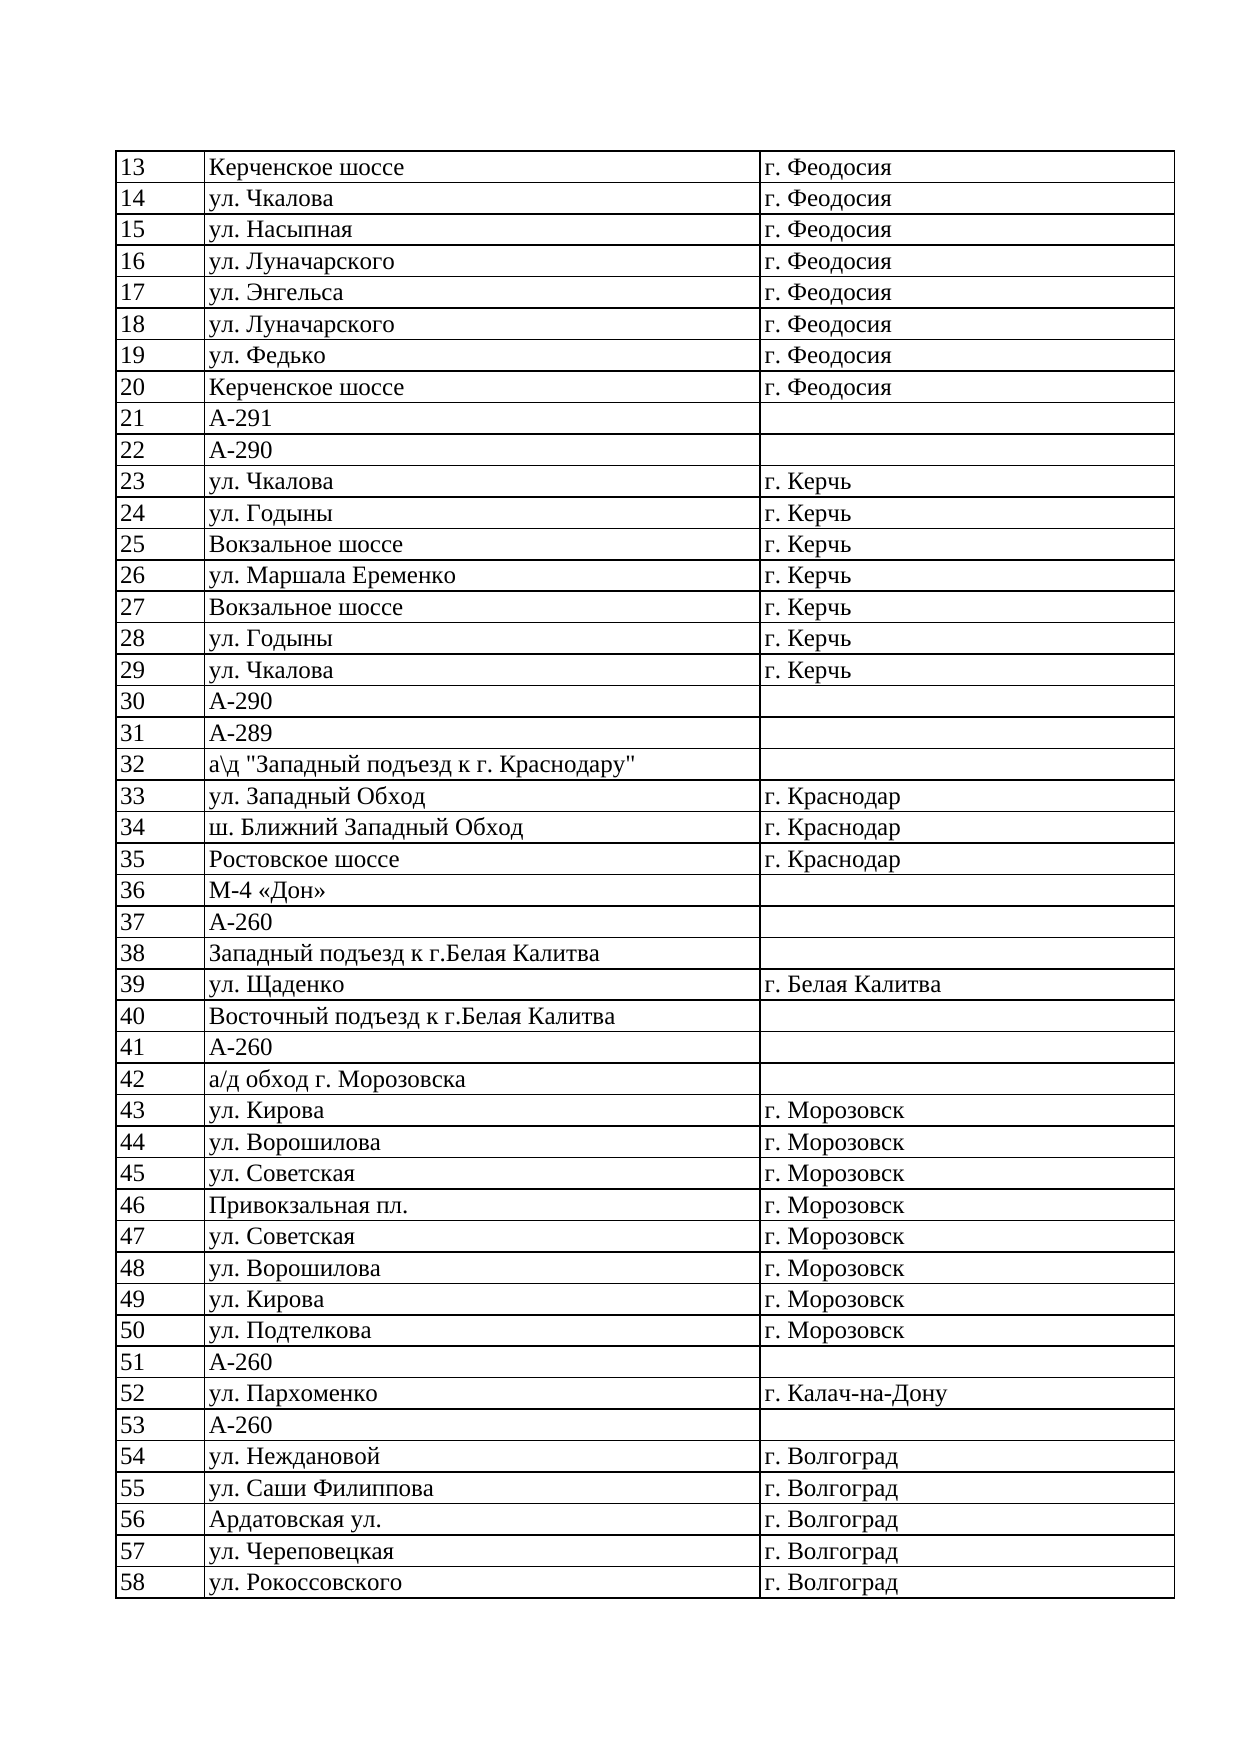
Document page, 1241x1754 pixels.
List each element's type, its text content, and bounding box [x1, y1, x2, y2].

table_cell г. Морозовск [761, 1316, 1174, 1345]
table_cell 18 [117, 309, 204, 339]
table_cell 35 [117, 844, 204, 873]
table_cell ул. Советская [205, 1221, 759, 1251]
table_cell 34 [117, 812, 204, 842]
table_cell ул. Насыпная [205, 215, 759, 244]
table_cell ул. Кирова [205, 1095, 759, 1125]
table_cell [761, 686, 1174, 716]
table_cell 58 [117, 1567, 204, 1597]
table_cell г. Керчь [761, 592, 1174, 622]
table_cell Ардатовская ул. [205, 1504, 759, 1534]
table_cell г. Краснодар [761, 844, 1174, 873]
table_cell 45 [117, 1158, 204, 1188]
table_cell 32 [117, 749, 204, 779]
table_cell г. Феодосия [761, 309, 1174, 339]
table_cell г. Морозовск [761, 1221, 1174, 1251]
table_cell 14 [117, 183, 204, 213]
table_cell ул. Чкалова [205, 466, 759, 496]
table_cell ул. Рокоссовского [205, 1567, 759, 1597]
table_cell 33 [117, 781, 204, 811]
table_cell г. Морозовск [761, 1190, 1174, 1219]
table_cell Вокзальное шоссе [205, 592, 759, 622]
table_cell 40 [117, 1001, 204, 1031]
table_cell ул. Ворошилова [205, 1253, 759, 1282]
table_cell г. Волгоград [761, 1504, 1174, 1534]
table_cell 49 [117, 1284, 204, 1314]
table_cell г. Краснодар [761, 781, 1174, 811]
table_cell ул. Щаденко [205, 970, 759, 999]
table_cell г. Волгоград [761, 1441, 1174, 1471]
table_cell г. Волгоград [761, 1536, 1174, 1566]
table_cell г. Волгоград [761, 1567, 1174, 1597]
table_cell 25 [117, 529, 204, 559]
table_cell 56 [117, 1504, 204, 1534]
table_cell Привокзальная пл. [205, 1190, 759, 1219]
table_cell г. Морозовск [761, 1127, 1174, 1157]
table_cell 38 [117, 938, 204, 968]
table_cell Западный подъезд к г.Белая Калитва [205, 938, 759, 968]
table_cell г. Белая Калитва [761, 970, 1174, 999]
table_cell г. Калач-на-Дону [761, 1378, 1174, 1408]
table_cell ул. Федько [205, 340, 759, 370]
table_cell [761, 718, 1174, 748]
table_cell ул. Подтелкова [205, 1316, 759, 1345]
table_cell [761, 938, 1174, 968]
table_cell 41 [117, 1032, 204, 1062]
table_cell [761, 1032, 1174, 1062]
table_cell 57 [117, 1536, 204, 1566]
table_cell А-289 [205, 718, 759, 748]
table_cell 53 [117, 1410, 204, 1440]
table_cell 24 [117, 498, 204, 527]
table_cell ул. Луначарского [205, 246, 759, 276]
table_cell 21 [117, 403, 204, 433]
table_cell 51 [117, 1347, 204, 1377]
table_cell 47 [117, 1221, 204, 1251]
table_cell 13 [117, 152, 204, 181]
table_cell Восточный подъезд к г.Белая Калитва [205, 1001, 759, 1031]
table_cell 23 [117, 466, 204, 496]
table_cell г. Феодосия [761, 246, 1174, 276]
table_cell ул. Пархоменко [205, 1378, 759, 1408]
table_cell 22 [117, 435, 204, 464]
table_cell 16 [117, 246, 204, 276]
table_cell г. Краснодар [761, 812, 1174, 842]
table_cell ул. Череповецкая [205, 1536, 759, 1566]
table_cell 42 [117, 1064, 204, 1094]
table_cell ул. Западный Обход [205, 781, 759, 811]
table_cell г. Морозовск [761, 1158, 1174, 1188]
table_cell г. Керчь [761, 498, 1174, 527]
table_cell [761, 1410, 1174, 1440]
table_cell а/д обход г. Морозовска [205, 1064, 759, 1094]
table_cell [761, 875, 1174, 905]
table_cell 55 [117, 1473, 204, 1503]
table_cell 15 [117, 215, 204, 244]
table_cell г. Морозовск [761, 1284, 1174, 1314]
table_cell [761, 1001, 1174, 1031]
table_cell 37 [117, 907, 204, 936]
table_cell А-260 [205, 907, 759, 936]
table_cell [761, 1347, 1174, 1377]
table_cell ул. Саши Филиппова [205, 1473, 759, 1503]
table_cell г. Керчь [761, 561, 1174, 590]
table_cell А-290 [205, 686, 759, 716]
table_cell ул. Чкалова [205, 655, 759, 685]
table_cell ул. Энгельса [205, 277, 759, 307]
table_cell Керченское шоссе [205, 372, 759, 402]
table_cell г. Феодосия [761, 277, 1174, 307]
table_cell [761, 1064, 1174, 1094]
table_cell А-260 [205, 1347, 759, 1377]
table_cell 26 [117, 561, 204, 590]
table_cell ш. Ближний Западный Обход [205, 812, 759, 842]
table_cell 17 [117, 277, 204, 307]
table_cell 29 [117, 655, 204, 685]
table_cell 52 [117, 1378, 204, 1408]
table_cell [761, 907, 1174, 936]
table_cell 54 [117, 1441, 204, 1471]
table_cell 31 [117, 718, 204, 748]
table_cell а\д "Западный подъезд к г. Краснодару" [205, 749, 759, 779]
table_cell А-260 [205, 1410, 759, 1440]
table_cell Вокзальное шоссе [205, 529, 759, 559]
table_cell г. Керчь [761, 529, 1174, 559]
table_cell 46 [117, 1190, 204, 1219]
table_cell г. Морозовск [761, 1253, 1174, 1282]
table_cell [761, 749, 1174, 779]
table_cell 48 [117, 1253, 204, 1282]
table_cell ул. Луначарского [205, 309, 759, 339]
table_cell ул. Ворошилова [205, 1127, 759, 1157]
table_cell 44 [117, 1127, 204, 1157]
table_cell ул. Годыны [205, 623, 759, 653]
table_cell 20 [117, 372, 204, 402]
table_cell г. Феодосия [761, 340, 1174, 370]
table_cell г. Феодосия [761, 215, 1174, 244]
table_cell ул. Неждановой [205, 1441, 759, 1471]
table_cell г. Волгоград [761, 1473, 1174, 1503]
table_cell г. Феодосия [761, 152, 1174, 181]
table_cell 36 [117, 875, 204, 905]
table_cell 39 [117, 970, 204, 999]
table_cell г. Керчь [761, 623, 1174, 653]
table_cell ул. Годыны [205, 498, 759, 527]
table_cell г. Керчь [761, 466, 1174, 496]
table_cell А-260 [205, 1032, 759, 1062]
table_cell А-291 [205, 403, 759, 433]
table_cell ул. Советская [205, 1158, 759, 1188]
table_cell 30 [117, 686, 204, 716]
table_cell ул. Маршала Еременко [205, 561, 759, 590]
table_cell г. Морозовск [761, 1095, 1174, 1125]
table_cell 43 [117, 1095, 204, 1125]
table_cell 27 [117, 592, 204, 622]
table_cell ул. Чкалова [205, 183, 759, 213]
table_cell 19 [117, 340, 204, 370]
table_cell г. Керчь [761, 655, 1174, 685]
table_cell Ростовское шоссе [205, 844, 759, 873]
table_cell 50 [117, 1316, 204, 1345]
table_cell [761, 403, 1174, 433]
table_cell г. Феодосия [761, 372, 1174, 402]
table_cell ул. Кирова [205, 1284, 759, 1314]
table_cell г. Феодосия [761, 183, 1174, 213]
table_cell М-4 «Дон» [205, 875, 759, 905]
table_cell [761, 435, 1174, 464]
table_cell А-290 [205, 435, 759, 464]
table_cell 28 [117, 623, 204, 653]
table_cell Керченское шоссе [205, 152, 759, 181]
